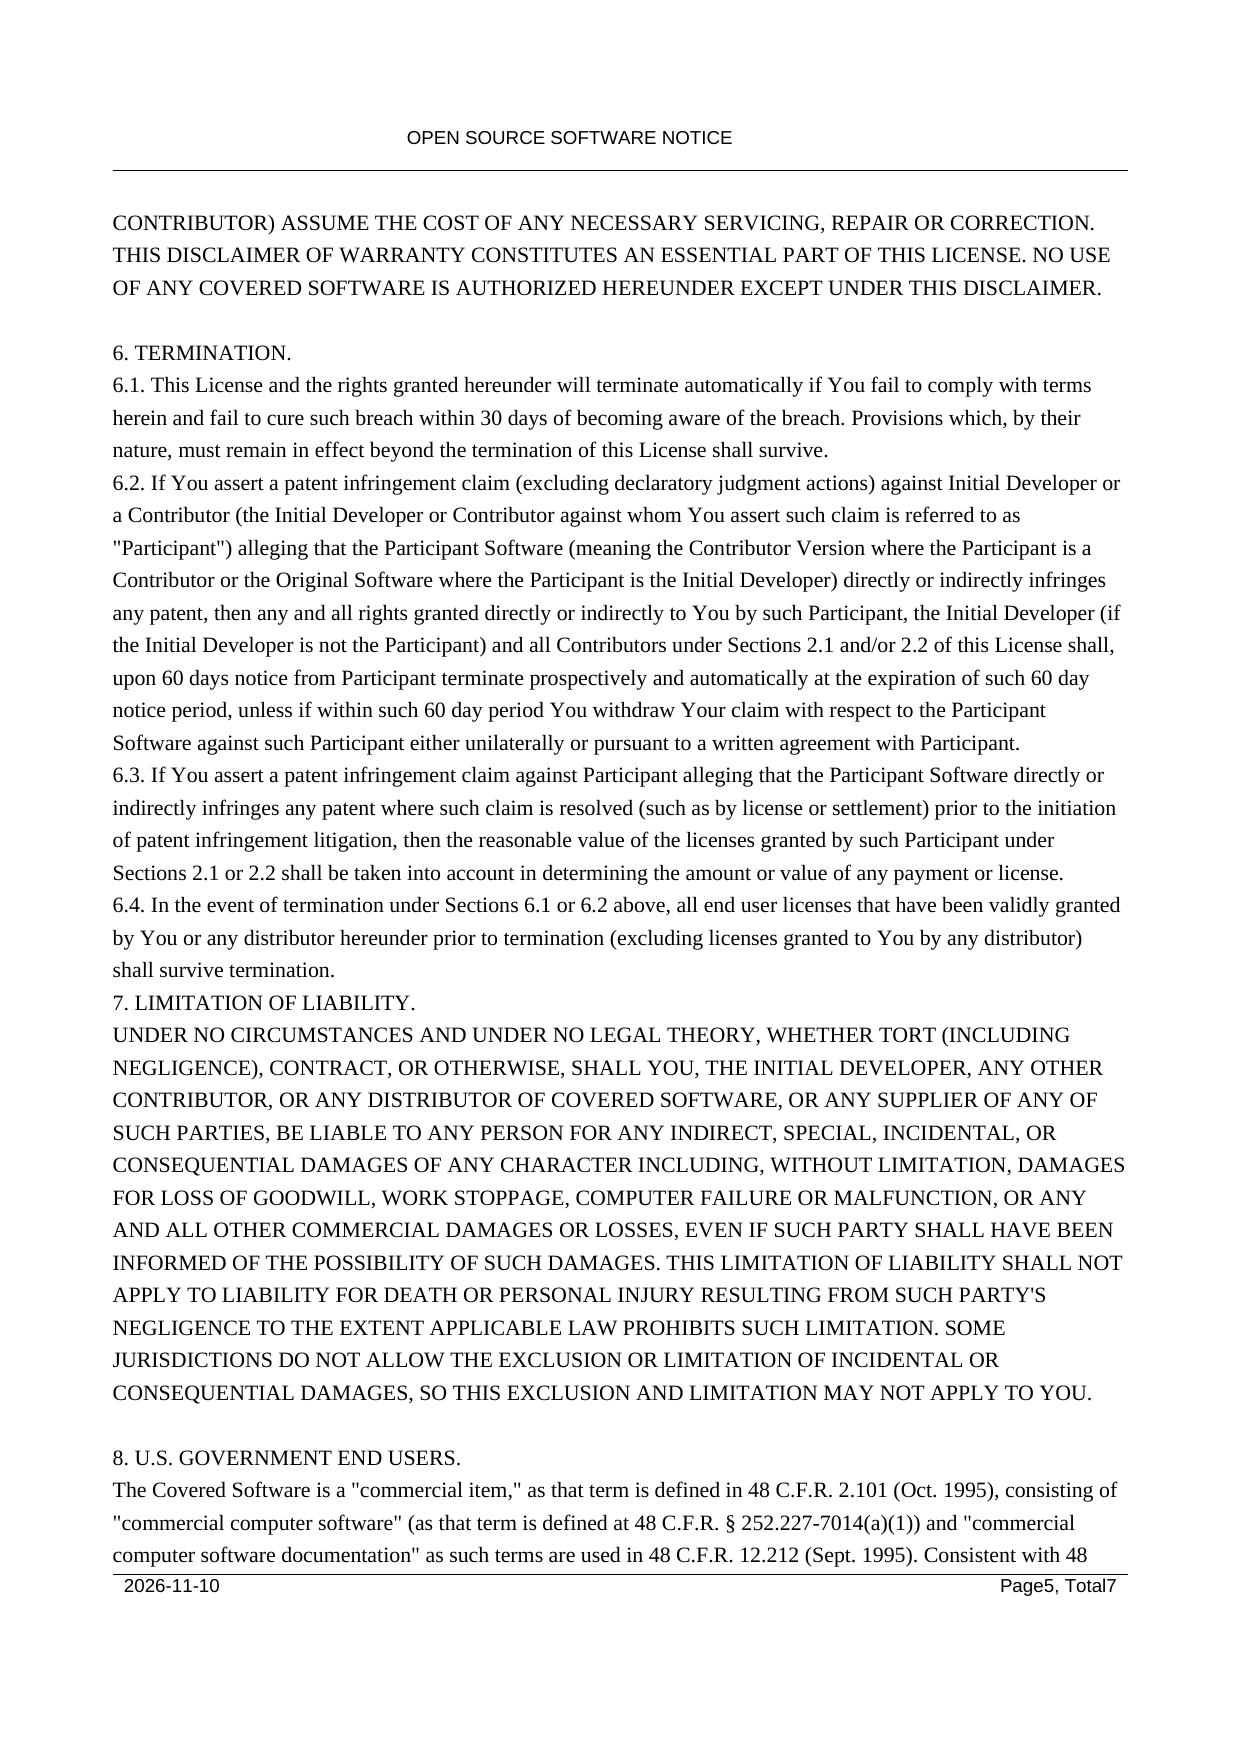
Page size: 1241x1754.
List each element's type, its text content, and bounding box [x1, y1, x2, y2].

text UNDER NO CIRCUMSTANCES AND UNDER NO LEGAL THEORY, WHETHER TORT (INCLUDING NEGLIGENCE), CONTRACT, OR OTHERWISE, SHALL YOU, THE INITIAL DEVELOPER, ANY OTHER CONTRIBUTOR, OR ANY DISTRIBUTOR OF COVERED SOFTWARE, OR ANY SUPPLIER OF ANY OF SUCH PARTIES, BE LIABLE TO ANY PERSON FOR ANY INDIRECT, SPECIAL, INCIDENTAL, OR CONSEQUENTIAL DAMAGES OF ANY CHARACTER INCLUDING, WITHOUT LIMITATION, DAMAGES FOR LOSS OF GOODWILL, WORK STOPPAGE, COMPUTER FAILURE OR MALFUNCTION, OR ANY AND ALL OTHER COMMERCIAL DAMAGES OR LOSSES, EVEN IF SUCH PARTY SHALL HAVE BEEN INFORMED OF THE POSSIBILITY OF SUCH DAMAGES. THIS LIMITATION OF LIABILITY SHALL NOT APPLY TO LIABILITY FOR DEATH OR PERSONAL INJURY RESULTING FROM SUCH PARTY'S NEGLIGENCE TO THE EXTENT APPLICABLE LAW PROHIBITS SUCH LIMITATION. SOME JURISDICTIONS DO NOT ALLOW THE EXCLUSION OR LIMITATION OF INCIDENTAL OR CONSEQUENTIAL DAMAGES, SO THIS EXCLUSION AND LIMITATION MAY NOT APPLY TO YOU. [112, 1019, 1128, 1409]
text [112, 1474, 1128, 1571]
text 6.2. If You assert a patent infringement claim (excluding declaratory judgment actions) against Initial Developer or a Contributor (the Initial Developer or Contributor against whom You assert such claim is referred to as "Participant") alleging that the Participant Software (meaning the Contributor Version where the Participant is a Contributor or the Original Software where the Participant is the Initial Developer) directly or indirectly infringes any patent, then any and all rights granted directly or indirectly to You by such Participant, the Initial Developer (if the Initial Developer is not the Participant) and all Contributors under Sections 2.1 and/or 2.2 of this License shall, upon 60 days notice from Participant terminate prospectively and automatically at the expiration of such 60 day notice period, unless if within such 60 day period You withdraw Your claim with respect to the Participant Software against such Participant either unilaterally or pursuant to a written agreement with Participant. [112, 466, 1128, 759]
text 6.3. If You assert a patent infringement claim against Participant alleging that the Participant Software directly or indirectly infringes any patent where such claim is resolved (such as by license or settlement) prior to the initiation of patent infringement litigation, then the reasonable value of the licenses granted by such Participant under Sections 2.1 or 2.2 shall be taken into account in determining the amount or value of any payment or license. [112, 759, 1128, 889]
text 6. TERMINATION. [112, 336, 1128, 369]
text 8. U.S. GOVERNMENT END USERS. [112, 1441, 1128, 1474]
text 7. LIMITATION OF LIABILITY. [112, 986, 1128, 1019]
text 6.4. In the event of termination under Sections 6.1 or 6.2 above, all end user licenses that have been validly granted by You or any distributor hereunder prior to termination (excluding licenses granted to You by any distributor) shall survive termination. [112, 889, 1128, 986]
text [112, 206, 1128, 304]
text 6.1. This License and the rights granted hereunder will terminate automatically if You fail to comply with terms herein and fail to cure such breach within 30 days of becoming aware of the breach. Provisions which, by their nature, must remain in effect beyond the termination of this License shall survive. [112, 369, 1128, 466]
